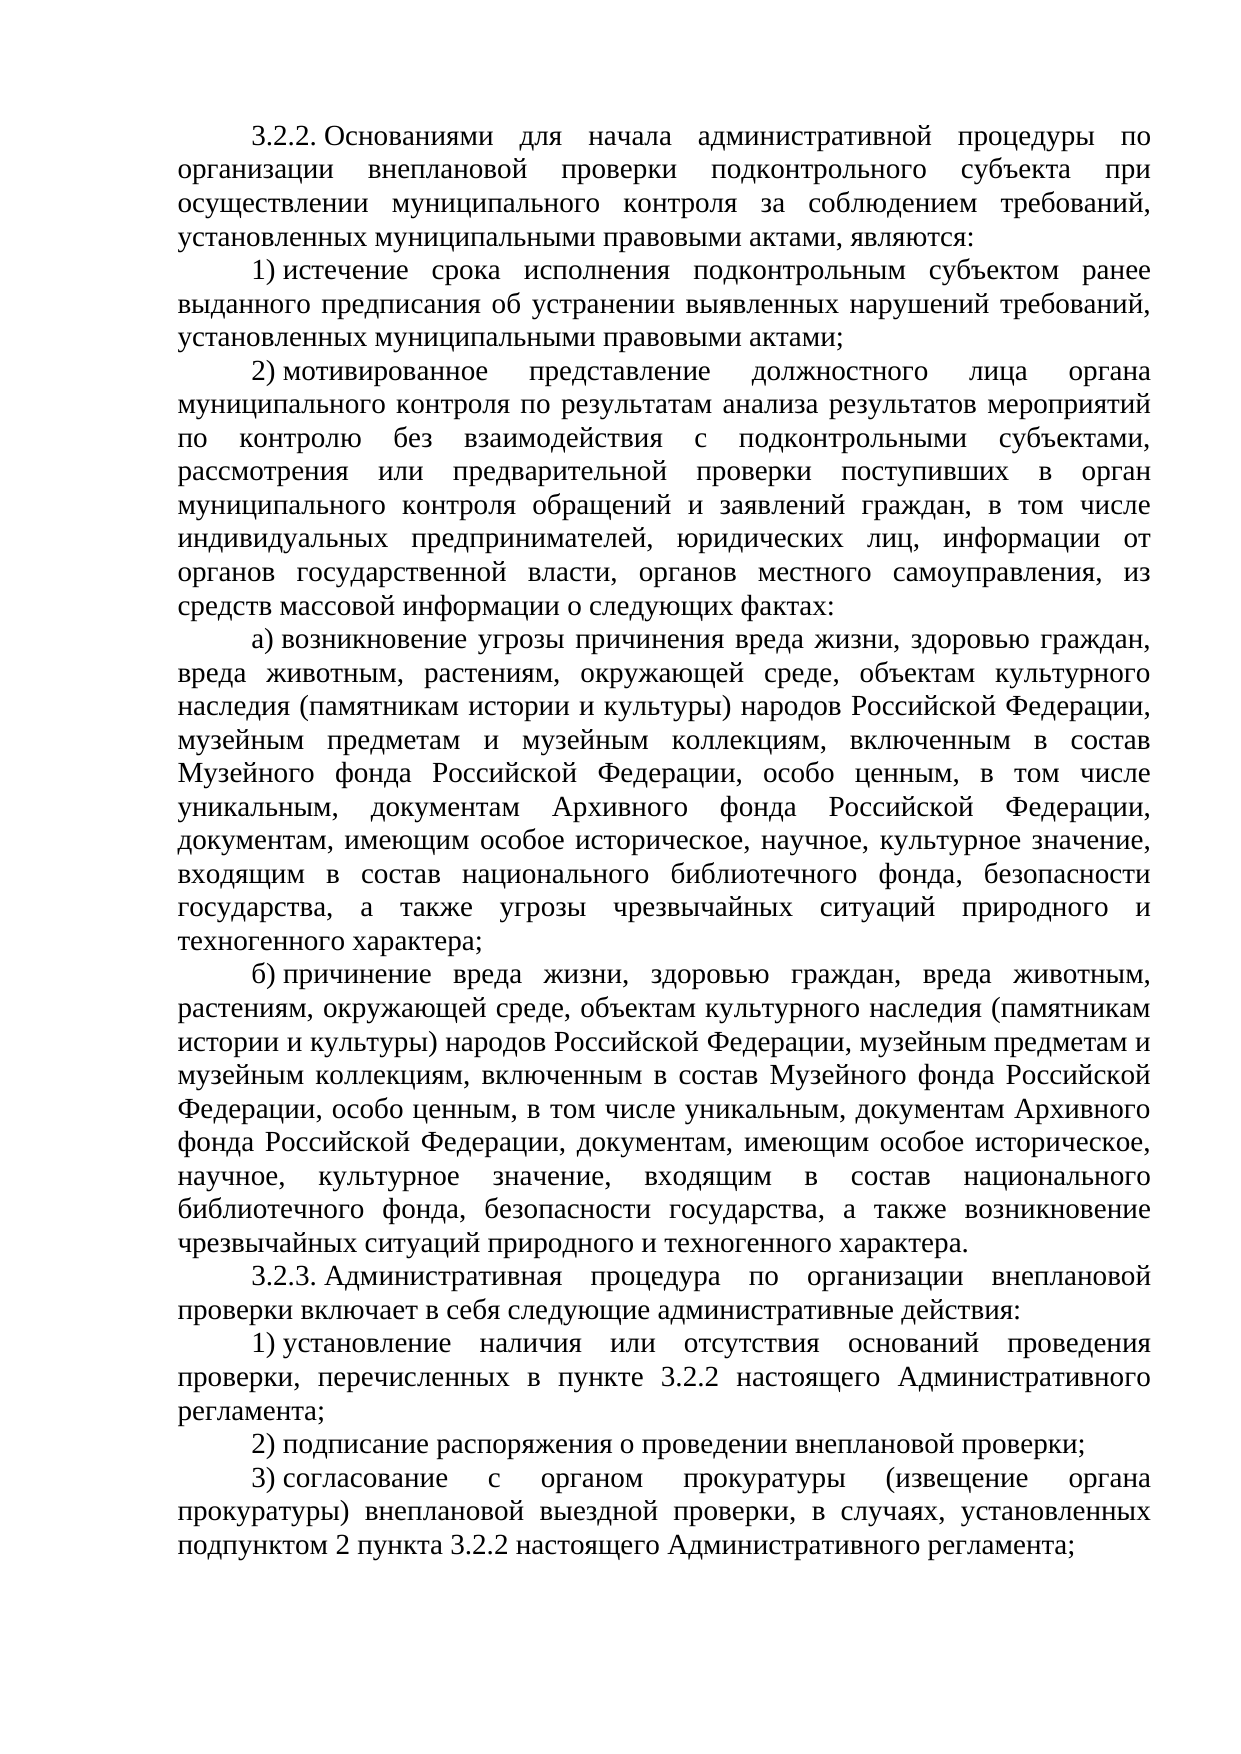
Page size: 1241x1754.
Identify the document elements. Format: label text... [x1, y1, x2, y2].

text 3) согласование с органом прокуратуры (извещение органа прокуратуры) внеплановой выездной проверки, в случаях, установленных подпунктом 2 пункта 3.2.2 настоящего Административного регламента; [177, 1460, 1152, 1560]
text 2) мотивированное представление должностного лица органа муниципального контроля по результатам анализа результатов мероприятий по контролю без взаимодействия с подконтрольными субъектами, рассмотрения или предварительной проверки поступивших в орган муниципального контроля обращений и заявлений граждан, в том числе индивидуальных предпринимателей, юридических лиц, информации от органов государственной власти, органов местного самоуправления, из средств массовой информации о следующих фактах: [177, 353, 1152, 621]
text 1) установление наличия или отсутствия оснований проведения проверки, перечисленных в пункте 3.2.2 настоящего Административного регламента; [177, 1326, 1152, 1426]
text 1) истечение срока исполнения подконтрольным субъектом ранее выданного предписания об устранении выявленных нарушений требований, установленных муниципальными правовыми актами; [177, 252, 1152, 353]
text б) причинение вреда жизни, здоровью граждан, вреда животным, растениям, окружающей среде, объектам культурного наследия (памятникам истории и культуры) народов Российской Федерации, музейным предметам и музейным коллекциям, включенным в состав Музейного фонда Российской Федерации, особо ценным, в том числе уникальным, документам Архивного фонда Российской Федерации, документам, имеющим особое историческое, научное, культурное значение, входящим в состав национального библиотечного фонда, безопасности государства, а также возникновение чрезвычайных ситуаций природного и техногенного характера. [177, 957, 1152, 1258]
text 2) подписание распоряжения о проведении внеплановой проверки; [177, 1426, 1152, 1460]
text а) возникновение угрозы причинения вреда жизни, здоровью граждан, вреда животным, растениям, окружающей среде, объектам культурного наследия (памятникам истории и культуры) народов Российской Федерации, музейным предметам и музейным коллекциям, включенным в состав Музейного фонда Российской Федерации, особо ценным, в том числе уникальным, документам Архивного фонда Российской Федерации, документам, имеющим особое историческое, научное, культурное значение, входящим в состав национального библиотечного фонда, безопасности государства, а также угрозы чрезвычайных ситуаций природного и техногенного характера; [177, 621, 1152, 957]
text 3.2.3. Административная процедура по организации внеплановой проверки включает в себя следующие административные действия: [177, 1258, 1152, 1326]
text 3.2.2. Основаниями для начала административной процедуры по организации внеплановой проверки подконтрольного субъекта при осуществлении муниципального контроля за соблюдением требований, установленных муниципальными правовыми актами, являются: [177, 118, 1152, 252]
